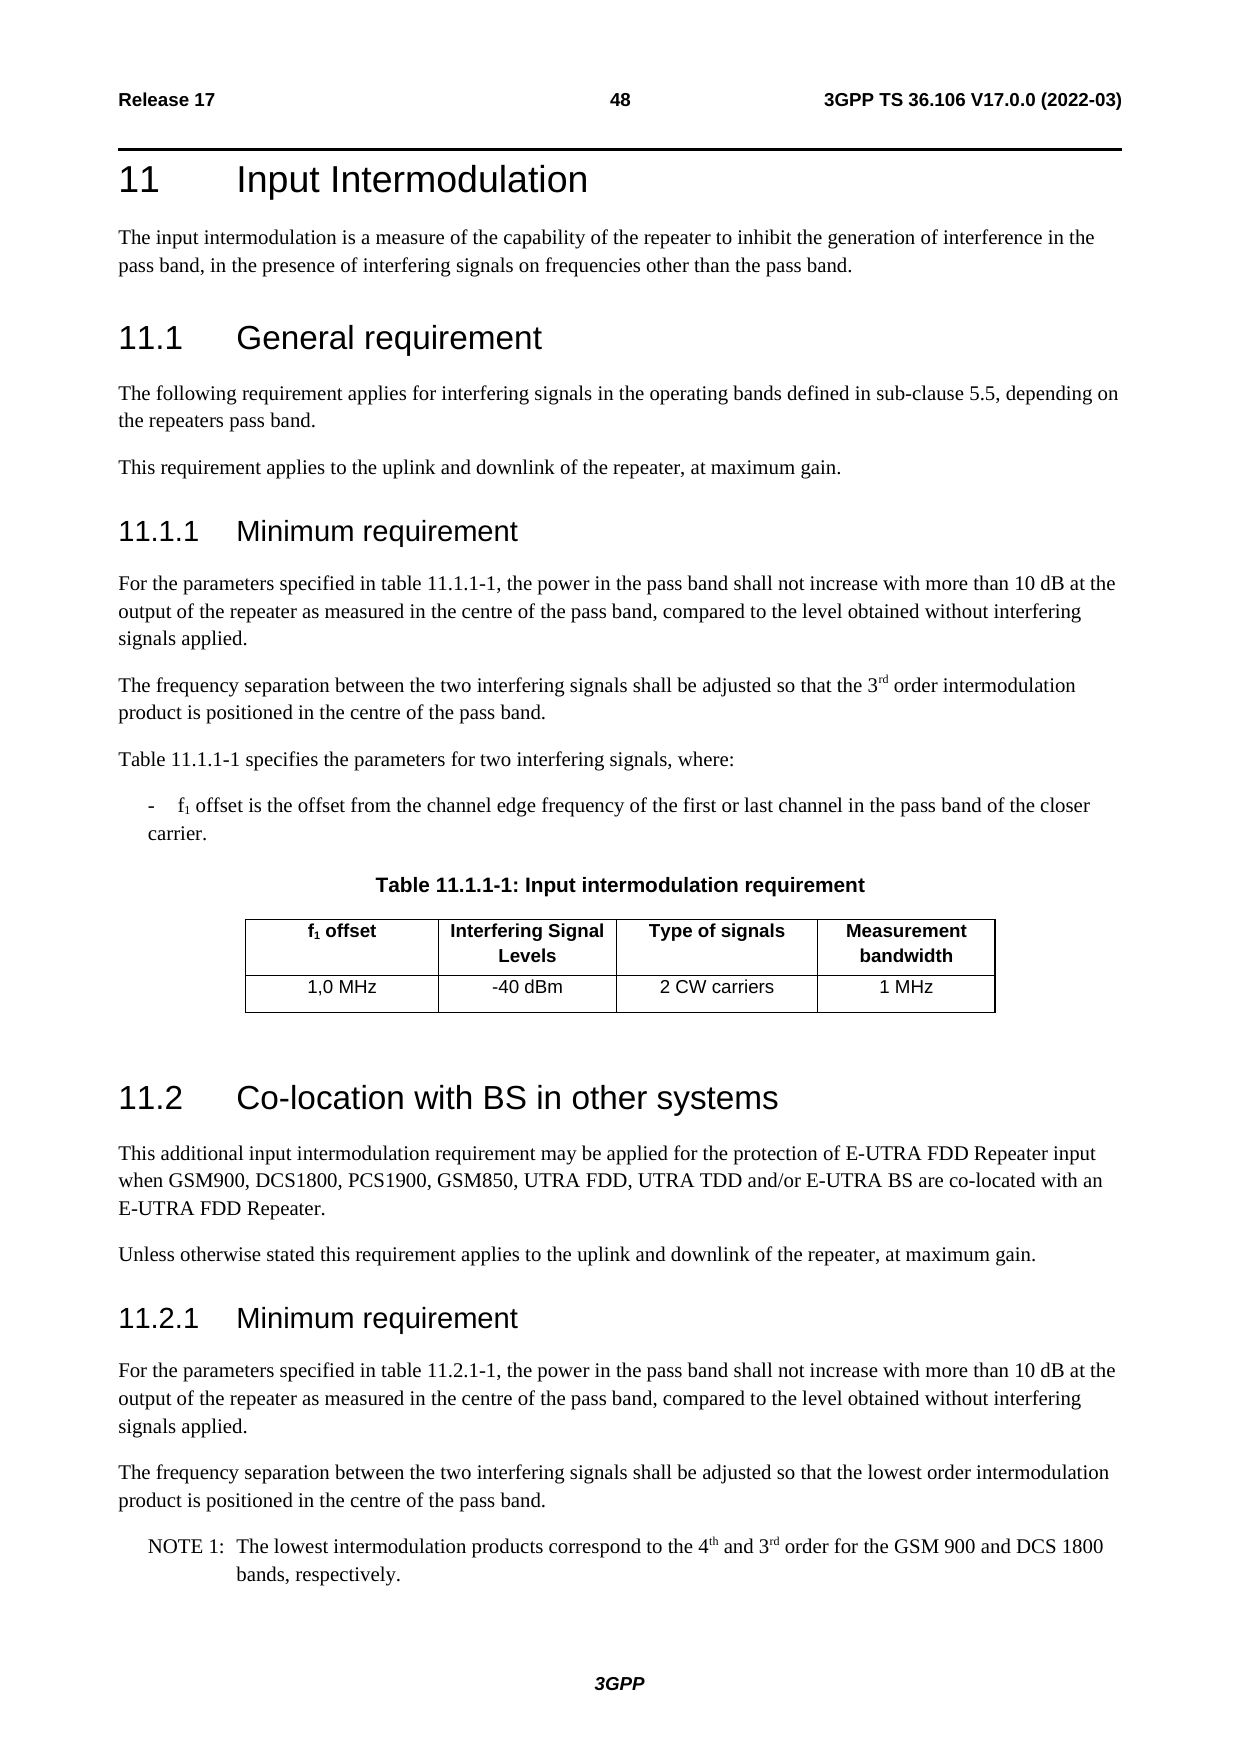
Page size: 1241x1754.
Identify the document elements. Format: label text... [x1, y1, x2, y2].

subtitle 11.2.1 Minimum requirement [118, 1301, 1122, 1334]
text NOTE 1: The lowest intermodulation products correspond to the 4th and 3rd order for the GSM 900 and DCS 1800 bands, respectively. [148, 1534, 1122, 1586]
text This additional input intermodulation requirement may be applied for the protection of E-UTRA FDD Repeater input when GSM900, DCS1800, PCS1900, GSM850, UTRA FDD, UTRA TDD and/or E-UTRA BS are co-located with an E-UTRA FDD Repeater. [118, 1141, 1122, 1220]
text Unless otherwise stated this requirement applies to the uplink and downlink of the repeater, at maximum gain. [118, 1242, 1122, 1266]
subtitle 11.1 General requirement [118, 318, 1122, 356]
table_header Type of signals [617, 920, 817, 975]
table_cell 1,0 MHz [246, 976, 438, 1012]
table_cell -40 dBm [439, 976, 616, 1012]
text Table 11.1.1-1: Input intermodulation requirement [118, 873, 1122, 897]
text The input intermodulation is a measure of the capability of the repeater to inhibit the generation of interference in the pass band, in the presence of interfering signals on frequencies other than the pass band. [118, 225, 1122, 277]
subtitle 11 Input Intermodulation [118, 151, 1122, 200]
text - f1 offset is the offset from the channel edge frequency of the first or last channel in the pass band of the closer carrier. [148, 793, 1122, 844]
subtitle 11.2 Co-location with BS in other systems [118, 1078, 1122, 1116]
text The following requirement applies for interfering signals in the operating bands defined in sub-clause 5.5, depending on the repeaters pass band. [118, 381, 1122, 432]
text Table 11.1.1-1 specifies the parameters for two interfering signals, where: [118, 746, 1122, 771]
table_cell 2 CW carriers [617, 976, 817, 1012]
table_header Measurement bandwidth [818, 920, 994, 975]
subtitle 11.1.1 Minimum requirement [118, 514, 1122, 547]
text The frequency separation between the two interfering signals shall be adjusted so that the lowest order intermodulation product is positioned in the centre of the pass band. [118, 1460, 1122, 1512]
text For the parameters specified in table 11.1.1-1, the power in the pass band shall not increase with more than 10 dB at the output of the repeater as measured in the centre of the pass band, compared to the level obtained without interfering signals applied. [118, 571, 1122, 650]
table_cell 1 MHz [818, 976, 994, 1012]
table_header f1 offset [246, 920, 438, 975]
text For the parameters specified in table 11.2.1-1, the power in the pass band shall not increase with more than 10 dB at the output of the repeater as measured in the centre of the pass band, compared to the level obtained without interfering signals applied. [118, 1358, 1122, 1438]
text This requirement applies to the uplink and downlink of the repeater, at maximum gain. [118, 455, 1122, 479]
table_header Interfering Signal Levels [439, 920, 616, 975]
text The frequency separation between the two interfering signals shall be adjusted so that the 3rd order intermodulation product is positioned in the centre of the pass band. [118, 672, 1122, 724]
